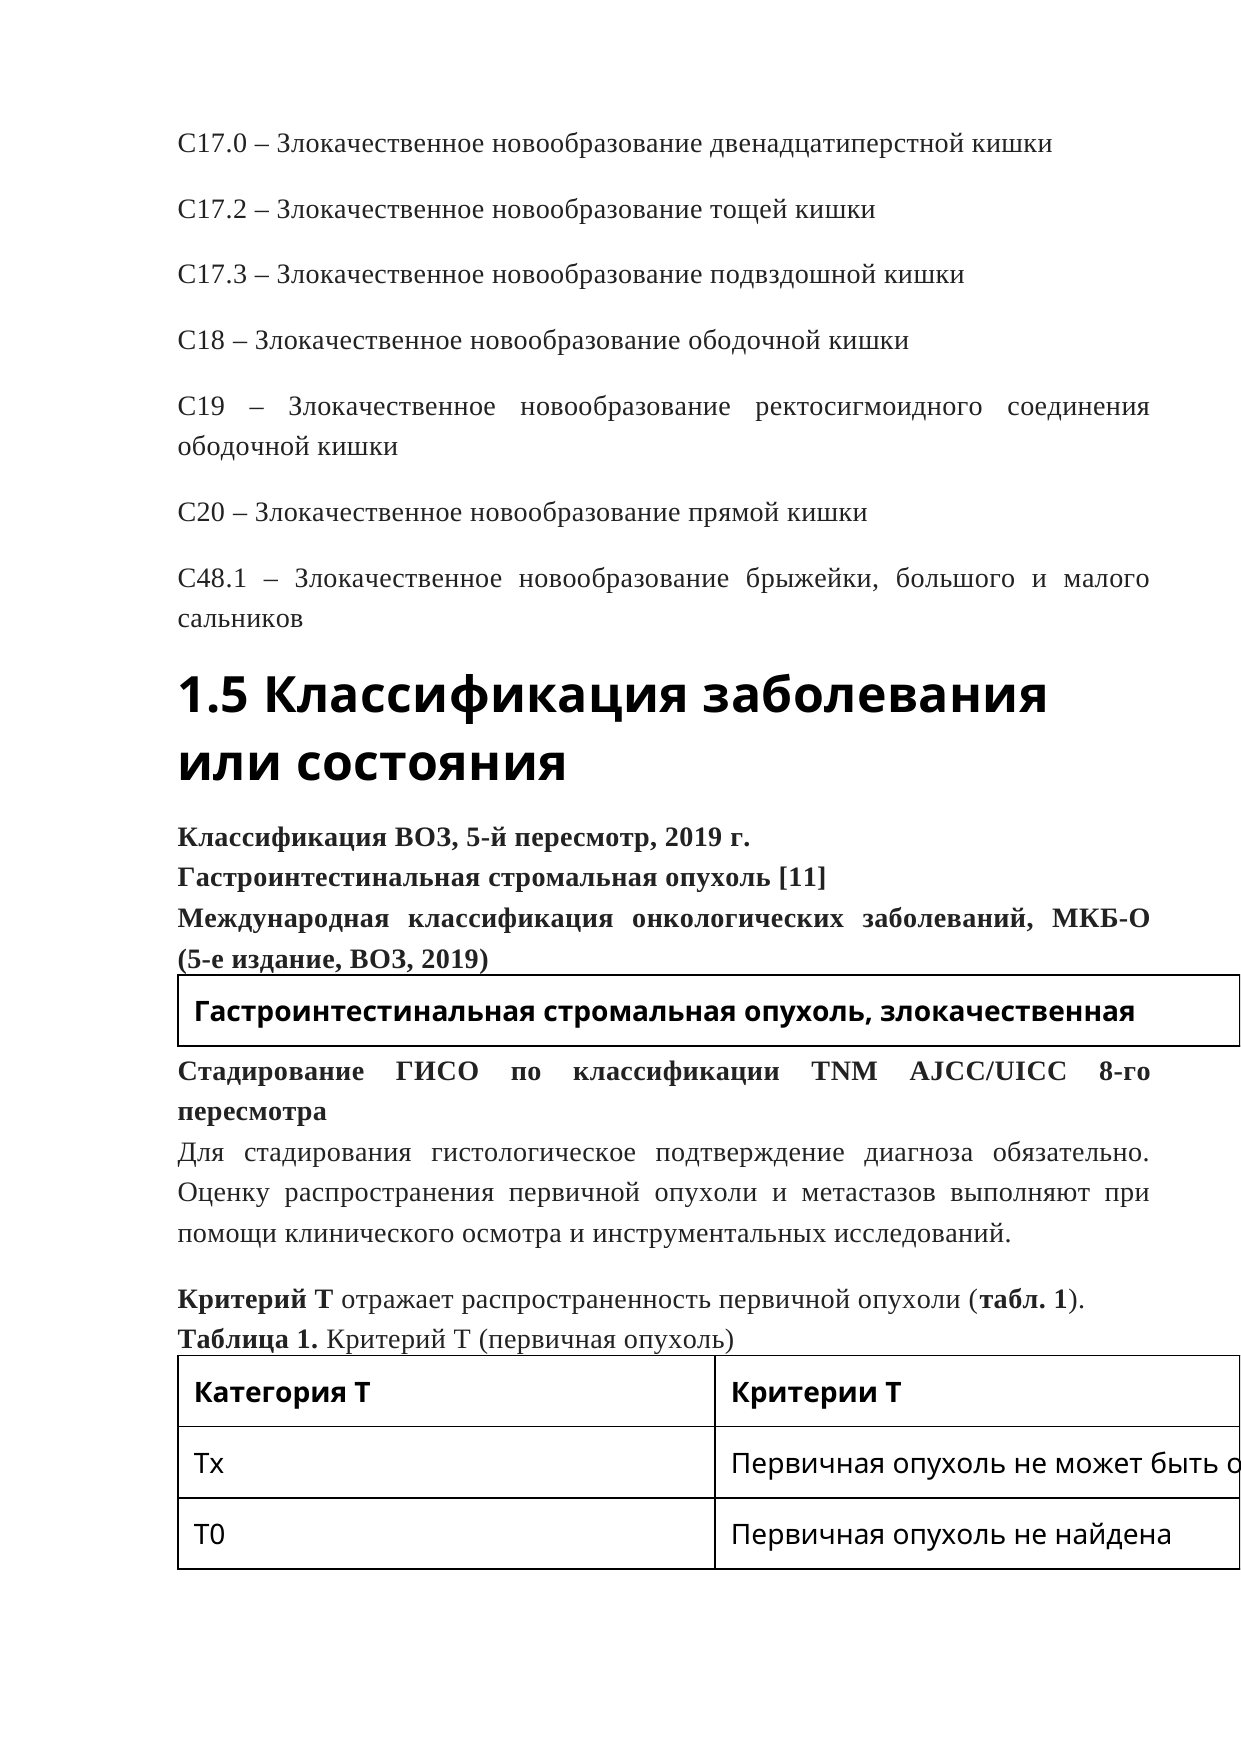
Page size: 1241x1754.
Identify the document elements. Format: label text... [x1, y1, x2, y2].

table_cell Тx [179, 1427, 714, 1497]
text Международная классификация онкологических заболеваний, МКБ-О (5-е издание, ВОЗ, 2019) [177, 893, 1152, 974]
text С20 – Злокачественное новообразование прямой кишки [177, 487, 1152, 527]
text С48.1 – Злокачественное новообразование брыжейки, большого и малого сальников [177, 552, 1152, 634]
text Классификация ВОЗ, 5-й пересмотр, 2019 г. [177, 812, 1152, 852]
table_cell Первичная опухоль не может быть оценена [716, 1427, 1239, 1497]
table_cell Первичная опухоль не найдена [716, 1499, 1239, 1568]
table_header Гастроинтестинальная стромальная опухоль, злокачественная [179, 976, 1239, 1045]
text Стадирование ГИСО по классификации TNM AJCC/UICC 8-го пересмотра [177, 1047, 1152, 1127]
text Гастроинтестинальная стромальная опухоль [11] [177, 852, 1152, 893]
table_header Категория T [179, 1356, 714, 1426]
text Критерий Т отражает распространенность первичной опухоли (табл. 1). [177, 1273, 1152, 1314]
text С17.3 – Злокачественное новообразование подвздошной кишки [177, 249, 1152, 290]
text С17.2 – Злокачественное новообразование тощей кишки [177, 184, 1152, 224]
text Таблица 1. Критерий Т (первичная опухоль) [177, 1314, 1152, 1355]
text Для стадирования гистологическое подтверждение диагноза обязательно. Оценку распространения первичной опухоли и метастазов выполняют при помощи клинического осмотра и инструментальных исследований. [177, 1127, 1152, 1248]
text 1.5 Классификация заболевания или состояния [177, 659, 1152, 795]
text С19 – Злокачественное новообразование ректосигмоидного соединения ободочной кишки [177, 381, 1152, 462]
text С17.0 – Злокачественное новообразование двенадцатиперстной кишки [177, 118, 1152, 159]
table_header Критерии T [716, 1356, 1239, 1426]
text С18 – Злокачественное новообразование ободочной кишки [177, 315, 1152, 356]
table_cell Т0 [179, 1499, 714, 1568]
